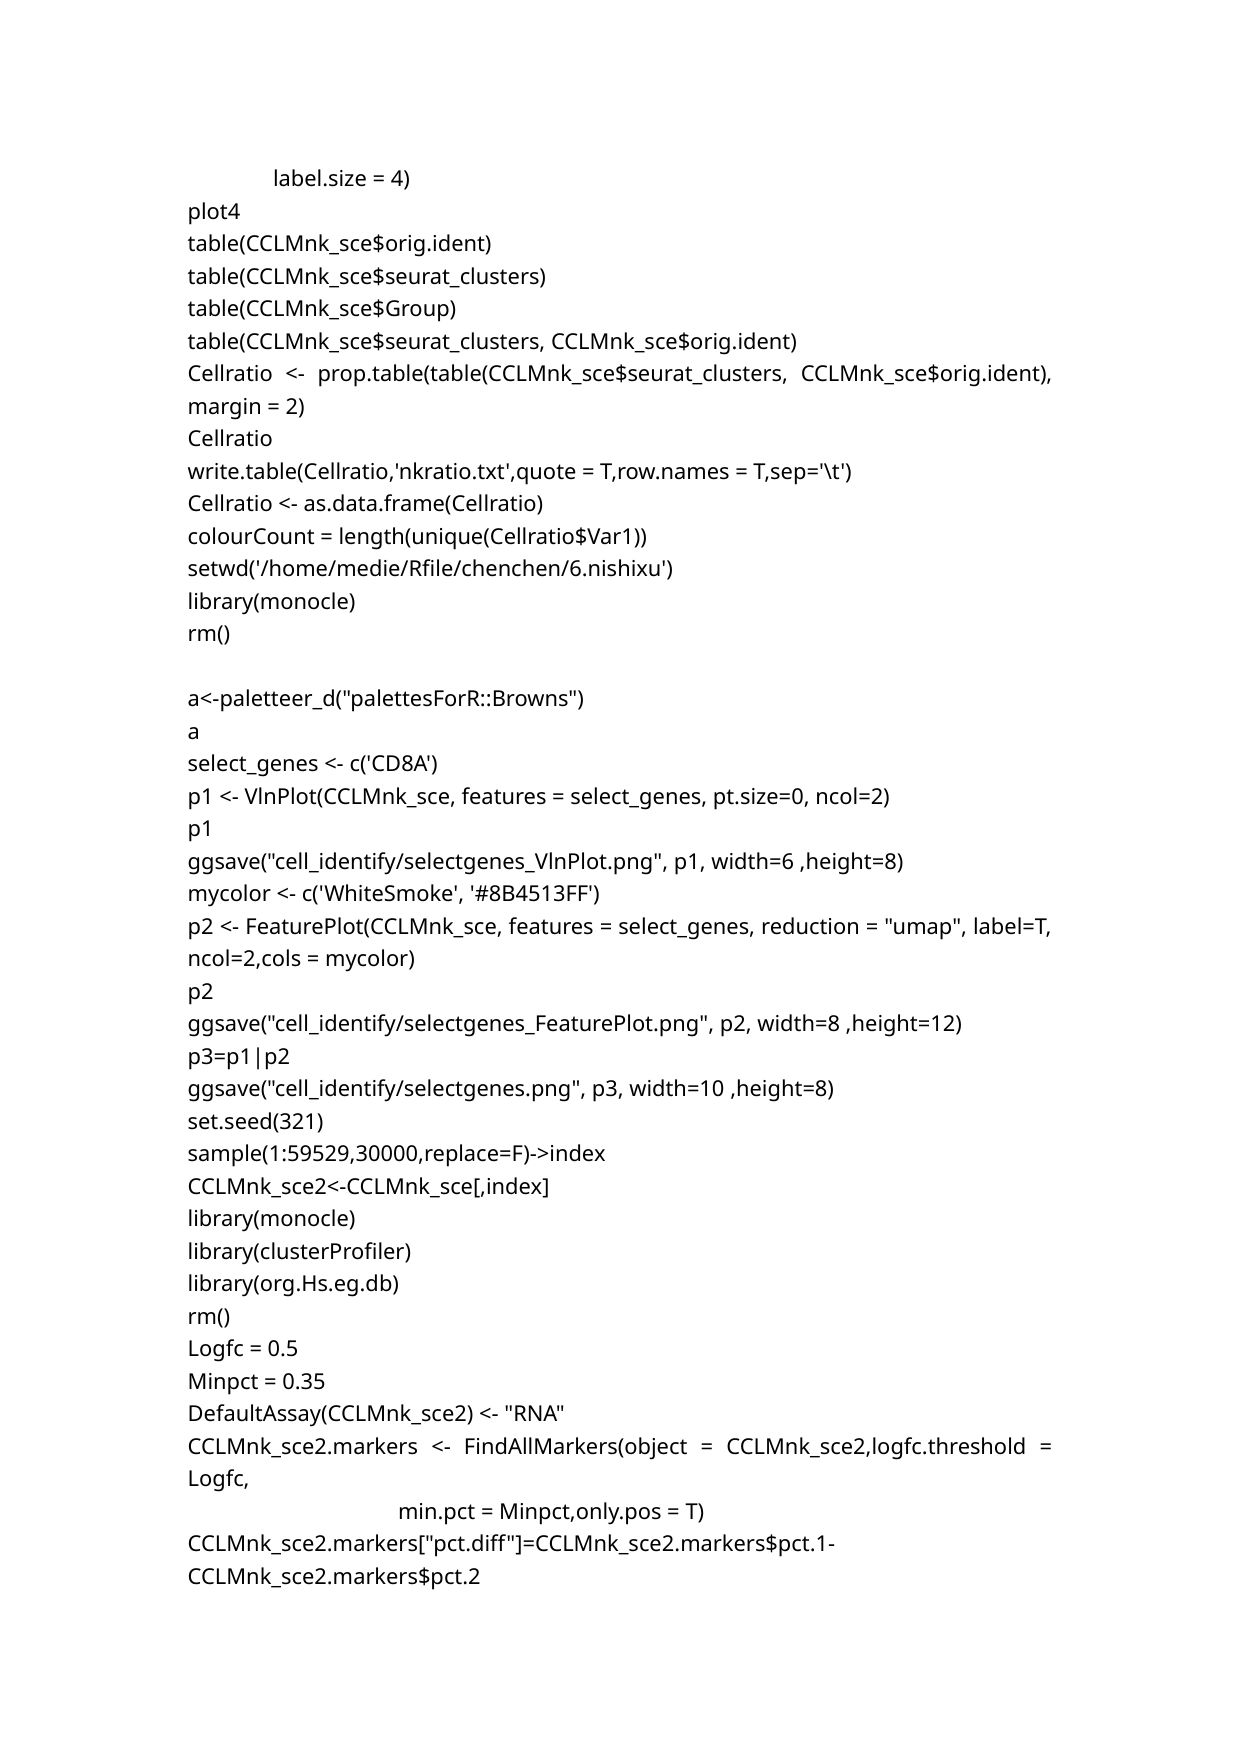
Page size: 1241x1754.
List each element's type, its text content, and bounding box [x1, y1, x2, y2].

text a [187, 714, 1053, 747]
text ggsave("cell_identify/selectgenes_VlnPlot.png", p1, width=6 ,height=8) [187, 844, 1053, 877]
text write.table(Cellratio,'nkratio.txt',quote = T,row.names = T,sep='\t') [187, 454, 1053, 487]
text sample(1:59529,30000,replace=F)->index [187, 1137, 1053, 1169]
text library(clusterProfiler) [187, 1234, 1053, 1267]
text rm() [187, 617, 1053, 649]
text Cellratio [187, 422, 1053, 454]
text p2 <- FeaturePlot(CCLMnk_sce, features = select_genes, reduction = "umap", label=T, ncol=2,cols = mycolor) [187, 909, 1053, 974]
text table(CCLMnk_sce$orig.ident) [187, 227, 1053, 259]
text colourCount = length(unique(Cellratio$Var1)) [187, 519, 1053, 552]
text set.seed(321) [187, 1104, 1053, 1137]
text DefaultAssay(CCLMnk_sce2) <- "RNA" [187, 1397, 1053, 1429]
text plot4 [187, 194, 1053, 227]
text library(monocle) [187, 584, 1053, 617]
text label.size = 4) [187, 162, 1053, 194]
text library(org.Hs.eg.db) [187, 1267, 1053, 1299]
text min.pct = Minpct,only.pos = T) [187, 1494, 1053, 1527]
text p3=p1|p2 [187, 1039, 1053, 1072]
text p2 [187, 974, 1053, 1007]
text ggsave("cell_identify/selectgenes_FeaturePlot.png", p2, width=8 ,height=12) [187, 1007, 1053, 1039]
text table(CCLMnk_sce$Group) [187, 292, 1053, 324]
text setwd('/home/medie/Rfile/chenchen/6.nishixu') [187, 552, 1053, 584]
text p1 [187, 812, 1053, 844]
text mycolor <- c('WhiteSmoke', '#8B4513FF') [187, 877, 1053, 909]
text ggsave("cell_identify/selectgenes.png", p3, width=10 ,height=8) [187, 1072, 1053, 1104]
text Cellratio <- prop.table(table(CCLMnk_sce$seurat_clusters, CCLMnk_sce$orig.ident), margin = 2) [187, 357, 1053, 422]
text Logfc = 0.5 [187, 1332, 1053, 1364]
text Cellratio <- as.data.frame(Cellratio) [187, 487, 1053, 519]
text CCLMnk_sce2<-CCLMnk_sce[,index] [187, 1169, 1053, 1202]
text p1 <- VlnPlot(CCLMnk_sce, features = select_genes, pt.size=0, ncol=2) [187, 779, 1053, 812]
text select_genes <- c('CD8A') [187, 747, 1053, 779]
text Minpct = 0.35 [187, 1364, 1053, 1397]
text rm() [187, 1299, 1053, 1332]
text a<-paletteer_d("palettesForR::Browns") [187, 682, 1053, 714]
text table(CCLMnk_sce$seurat_clusters, CCLMnk_sce$orig.ident) [187, 324, 1053, 357]
text library(monocle) [187, 1202, 1053, 1234]
text table(CCLMnk_sce$seurat_clusters) [187, 259, 1053, 292]
text CCLMnk_sce2.markers <- FindAllMarkers(object = CCLMnk_sce2,logfc.threshold = Logfc, [187, 1429, 1053, 1494]
text CCLMnk_sce2.markers["pct.diff"]=CCLMnk_sce2.markers$pct.1-CCLMnk_sce2.markers$pct.2 [187, 1527, 1053, 1592]
